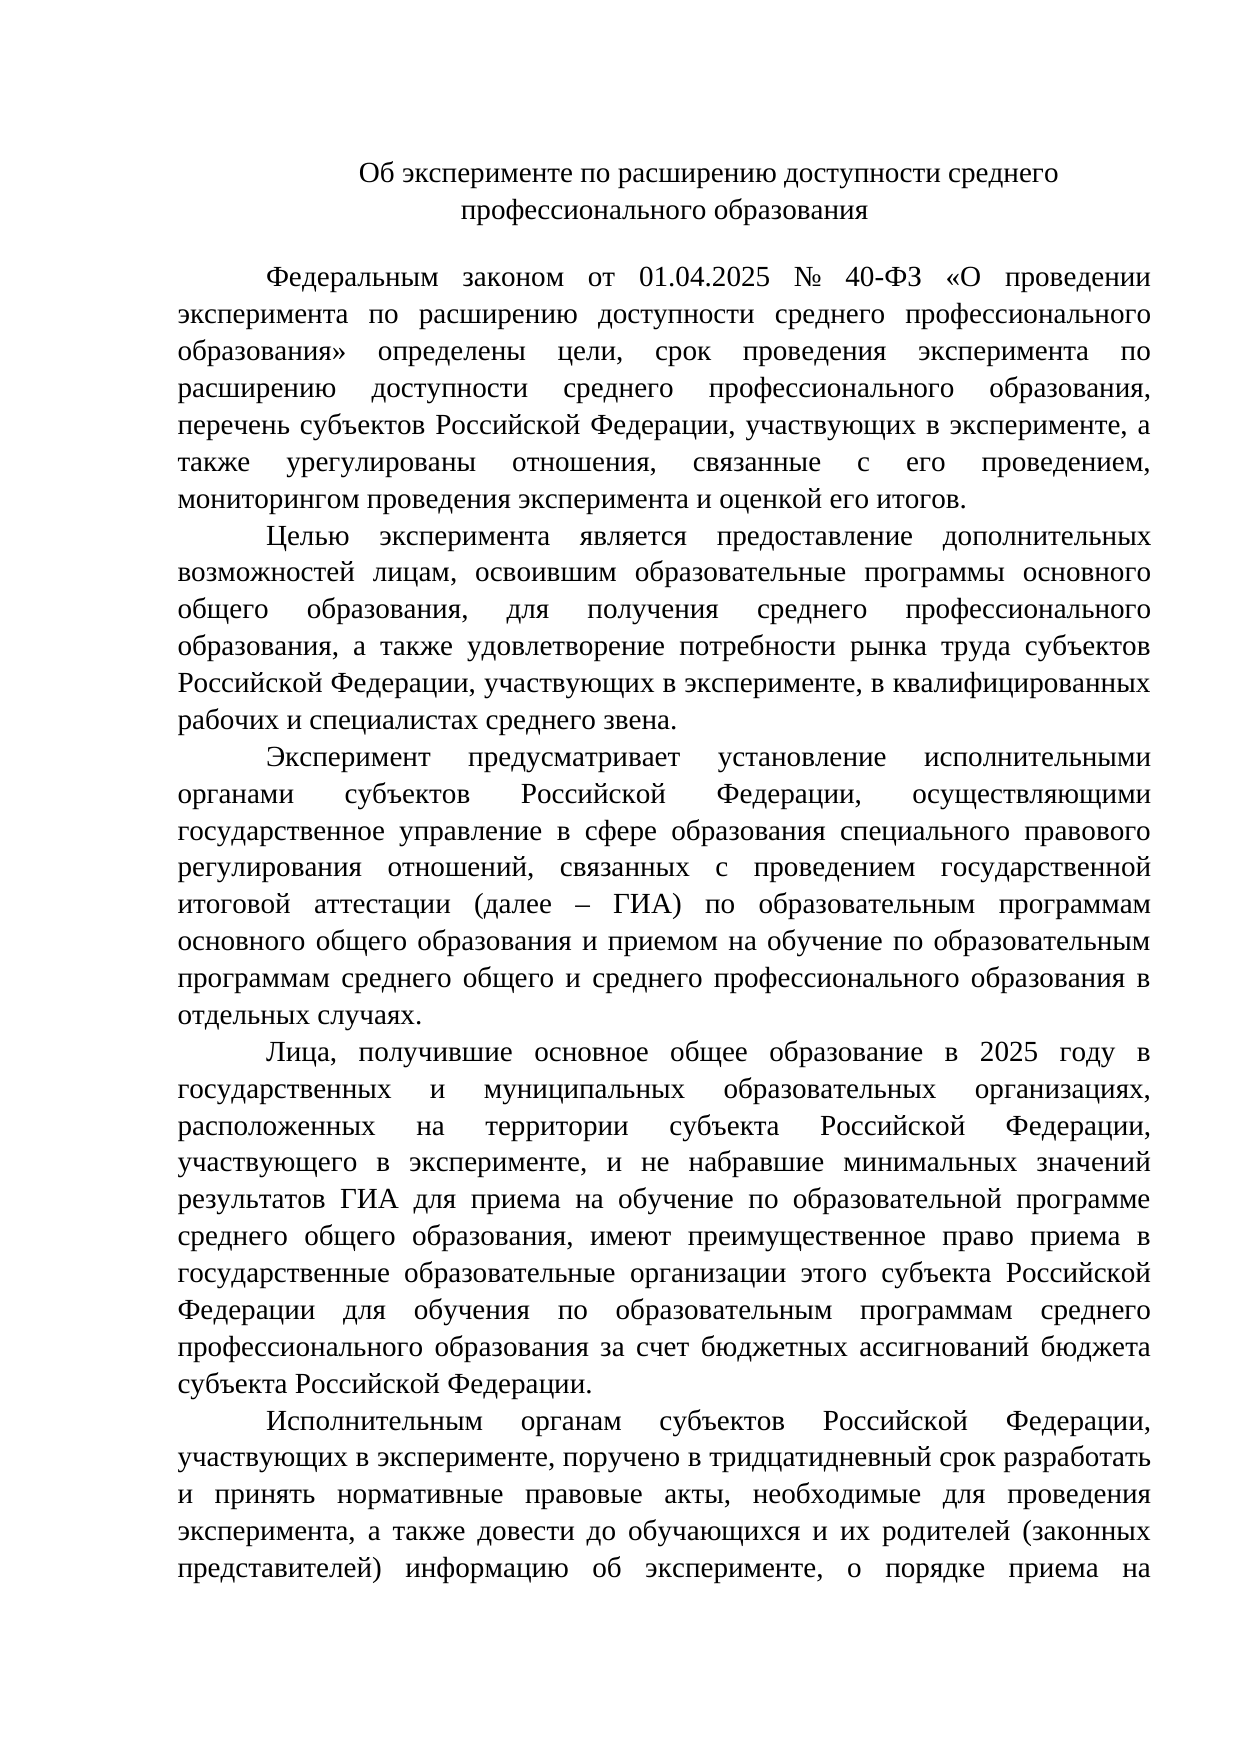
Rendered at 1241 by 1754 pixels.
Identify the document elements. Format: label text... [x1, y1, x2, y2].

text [177, 1403, 1152, 1584]
text Лица, получившие основное общее образование в 2025 году в государственных и муниципальных образовательных организациях, расположенных на территории субъекта Российской Федерации, участвующего в эксперименте, и не набравшие минимальных значений результатов ГИА для приема на обучение по образовательной программе среднего общего образования, имеют преимущественное право приема в государственные образовательные организации этого субъекта Российской Федерации для обучения по образовательным программам среднего профессионального образования за счет бюджетных ассигнований бюджета субъекта Российской Федерации. [177, 1034, 1152, 1399]
text Федеральным законом от 01.04.2025 № 40-ФЗ «О проведении эксперимента по расширению доступности среднего профессионального образования» определены цели, срок проведения эксперимента по расширению доступности среднего профессионального образования, перечень субъектов Российской Федерации, участвующих в эксперименте, а также урегулированы отношения, связанные с его проведением, мониторингом проведения эксперимента и оценкой его итогов. [177, 259, 1152, 514]
text Эксперимент предусматривает установление исполнительными органами субъектов Российской Федерации, осуществляющими государственное управление в сфере образования специального правового регулирования отношений, связанных с проведением государственной итоговой аттестации (далее – ГИА) по образовательным программам основного общего образования и приемом на обучение по образовательным программам среднего общего и среднего профессионального образования в отдельных случаях. [177, 739, 1152, 1031]
text Об эксперименте по расширению доступности среднего профессионального образования [177, 155, 1152, 225]
text Целью эксперимента является предоставление дополнительных возможностей лицам, освоившим образовательные программы основного общего образования, для получения среднего профессионального образования, а также удовлетворение потребности рынка труда субъектов Российской Федерации, участвующих в эксперименте, в квалифицированных рабочих и специалистах среднего звена. [177, 518, 1152, 736]
